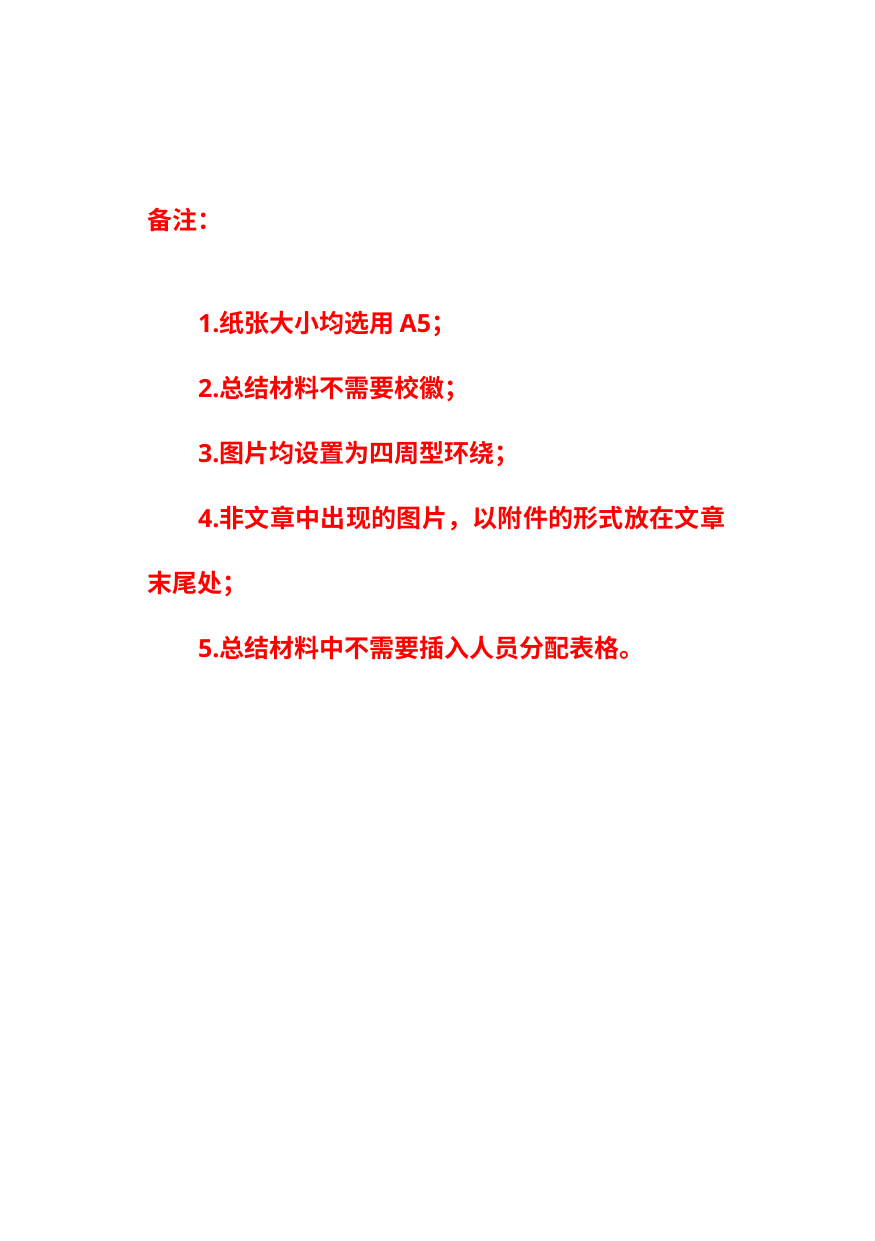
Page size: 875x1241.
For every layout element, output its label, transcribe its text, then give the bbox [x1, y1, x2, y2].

text 备注： [148, 186, 726, 251]
text 1.纸张大小均选用A5； [148, 289, 726, 354]
text 2.总结材料不需要校徽； [148, 354, 726, 419]
text 5.总结材料中不需要插入人员分配表格。 [148, 614, 726, 679]
text 3.图片均设置为四周型环绕； [148, 419, 726, 484]
text 4.非文章中出现的图片，以附件的形式放在文章末尾处； [148, 484, 726, 614]
